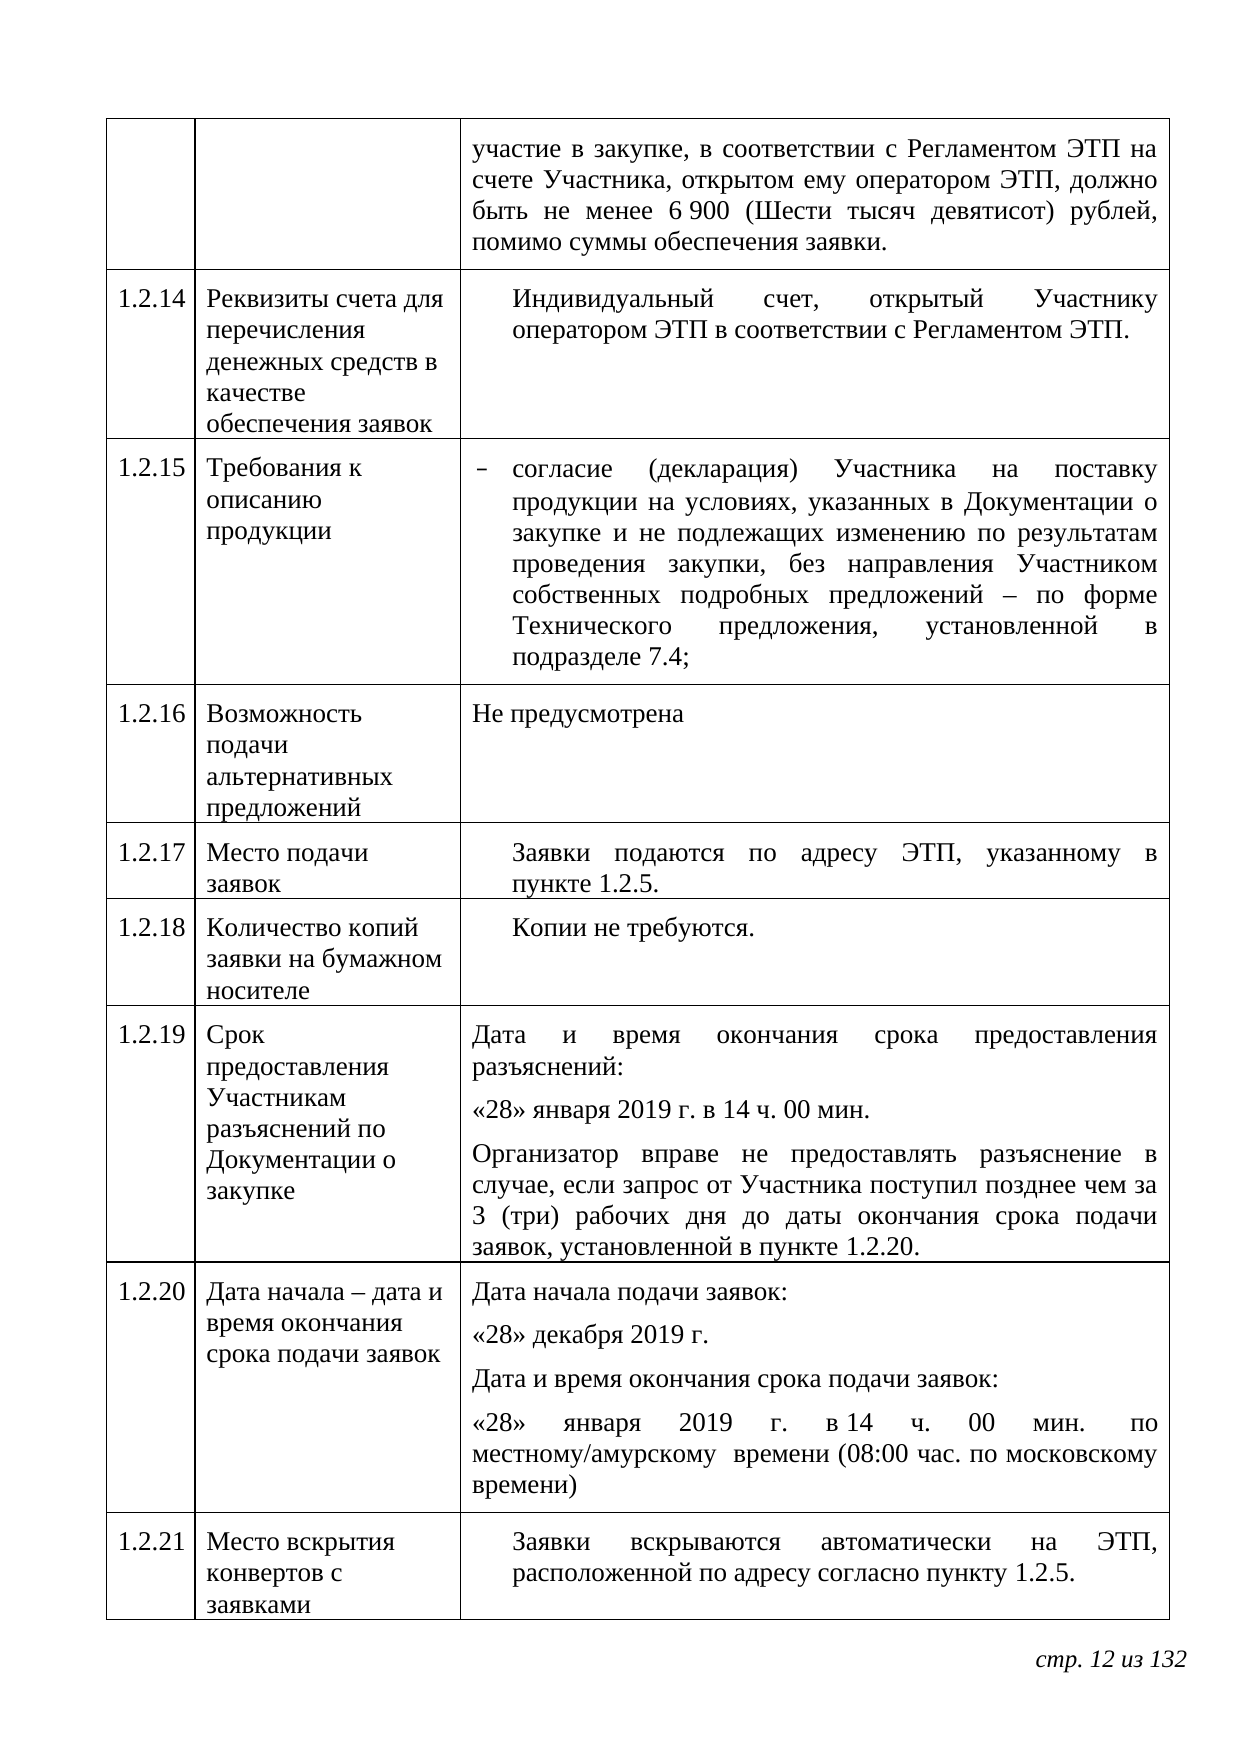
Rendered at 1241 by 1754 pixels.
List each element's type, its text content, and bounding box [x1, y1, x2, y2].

table_cell Дата начала – дата и время окончания срока подачи заявок [196, 1263, 460, 1512]
table_cell Дата начала подачи заявок: «28» декабря 2019 г. Дата и время окончания срока подачи заявок: «28» января 2019 г. в 14 ч. 00 мин. по местному/амурскому времени (08:00 час. по московскому времени) [461, 1263, 1169, 1512]
table_cell Количество копий заявки на бумажном носителе [196, 899, 460, 1005]
table_cell [107, 823, 194, 898]
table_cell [461, 119, 1169, 269]
table_cell Возможность подачи альтернативных предложений [196, 685, 460, 822]
table_cell Заявки подаются по адресу ЭТП, указанному в пункте 1.2.5. [461, 823, 1169, 898]
table_cell Индивидуальный счет, открытый Участнику оператором ЭТП в соответствии с Регламентом ЭТП. [461, 270, 1169, 438]
table_cell [107, 119, 194, 269]
table_cell Реквизиты счета для перечисления денежных средств в качестве обеспечения заявок [196, 270, 460, 438]
table_cell согласие (декларация) Участника на поставку продукции на условиях, указанных в Документации о закупке и не подлежащих изменению по результатам проведения закупки, без направления Участником собственных подробных предложений – по форме Технического предложения, установленной в подразделе 7.4; [461, 439, 1169, 684]
table_cell Не предусмотрена [461, 685, 1169, 822]
table_cell Копии не требуются. [461, 899, 1169, 1005]
table_cell Заявки вскрываются автоматически на ЭТП, расположенной по адресу согласно пункту 1.2.5. [461, 1513, 1169, 1619]
table_cell [107, 1513, 194, 1619]
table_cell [196, 119, 460, 269]
table_cell Место вскрытия конвертов с заявками [196, 1513, 460, 1619]
table_cell [107, 685, 194, 822]
table_cell [107, 270, 194, 438]
table_cell [107, 1006, 194, 1261]
table_cell [107, 439, 194, 684]
table_cell [107, 1263, 194, 1512]
table_cell Место подачи заявок [196, 823, 460, 898]
table_cell Срок предоставления Участникам разъяснений по Документации о закупке [196, 1006, 460, 1261]
table_cell Дата и время окончания срока предоставления разъяснений: «28» января 2019 г. в 14 ч. 00 мин. Организатор вправе не предоставлять разъяснение в случае, если запрос от Участника поступил позднее чем за 3 (три) рабочих дня до даты окончания срока подачи заявок, установленной в пункте 1.2.20. [461, 1006, 1169, 1261]
table_cell Требования к описанию продукции [196, 439, 460, 684]
table_cell [107, 899, 194, 1005]
